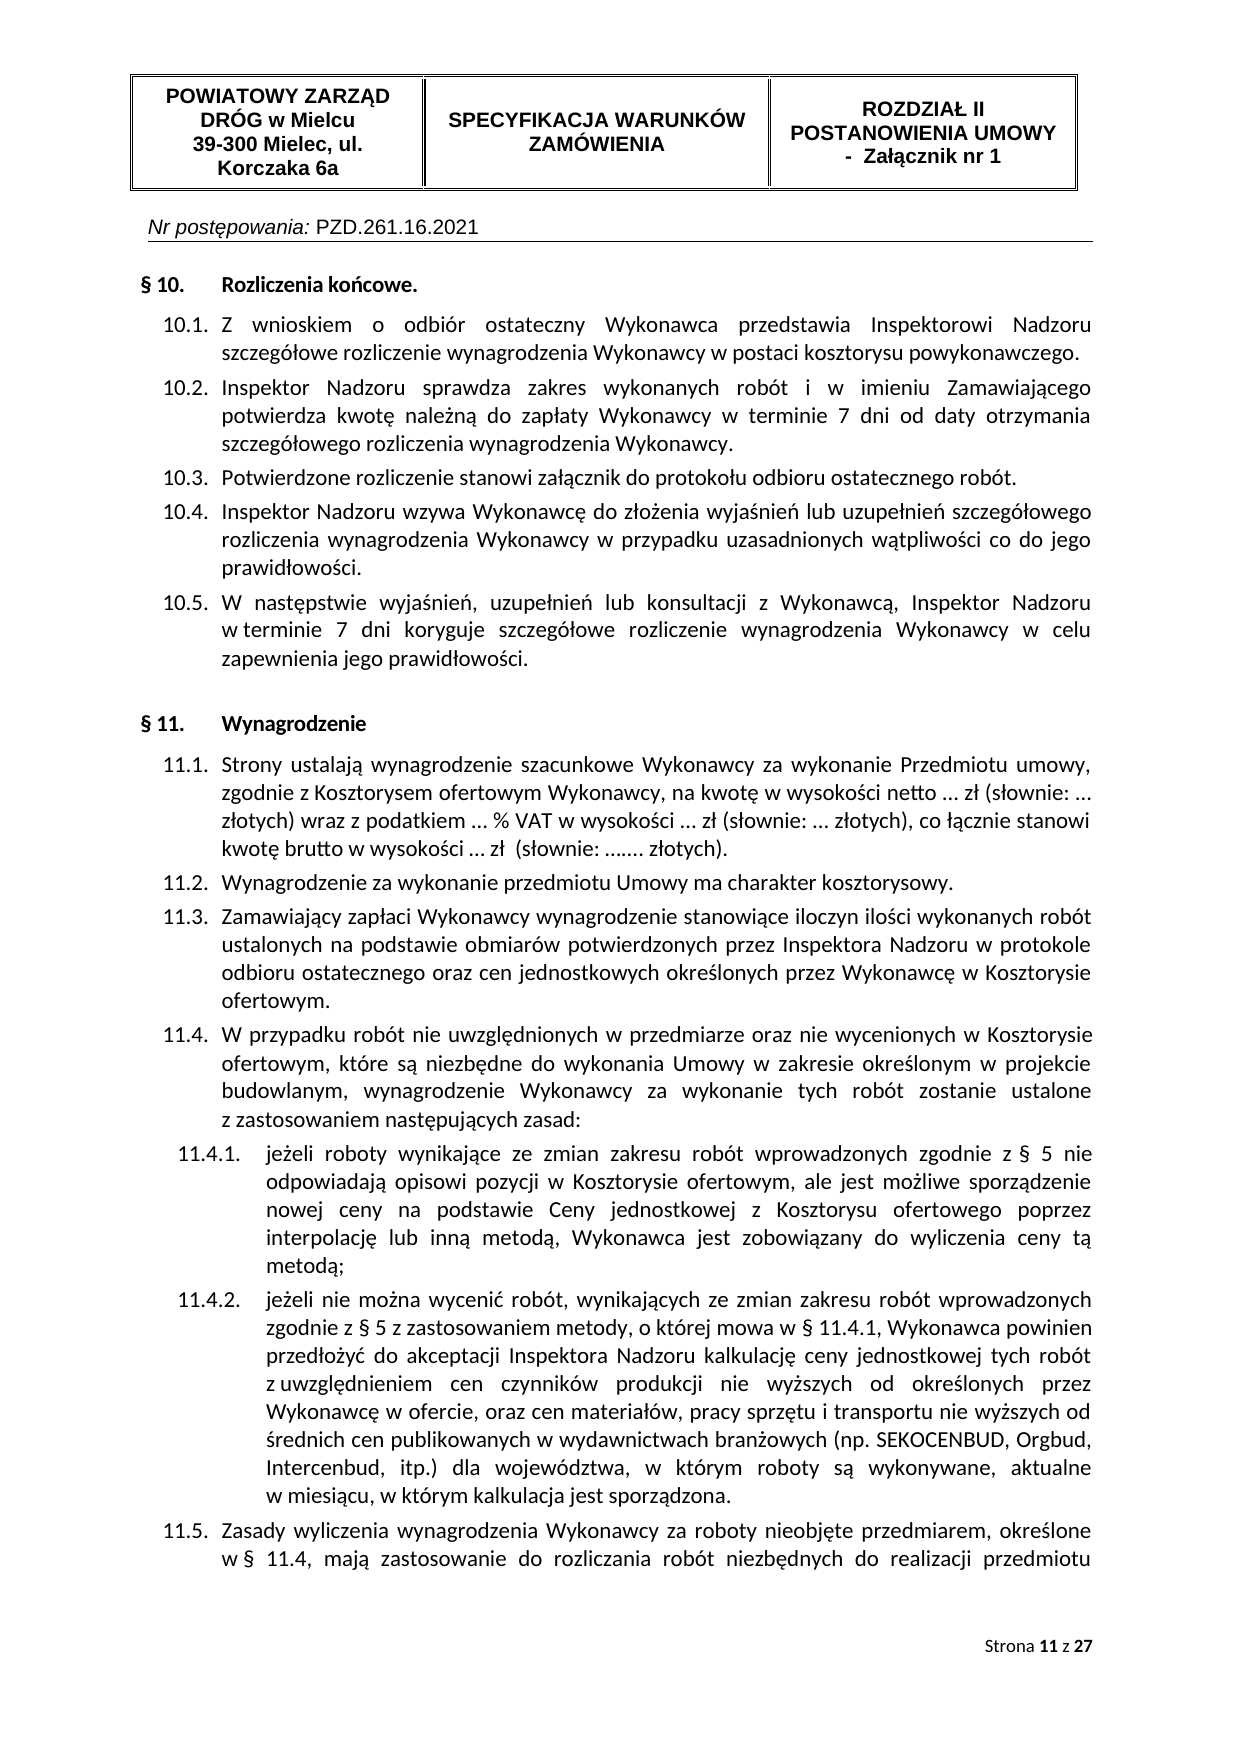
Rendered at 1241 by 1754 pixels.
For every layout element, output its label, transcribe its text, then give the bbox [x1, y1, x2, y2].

subtitle Inspektor Nadzoru sprawdza zakres wykonanych robót i w imieniu Zamawiającego potwierdza kwotę należną do zapłaty Wykonawcy w terminie 7 dni od daty otrzymania szczegółowego rozliczenia wynagrodzenia Wykonawcy. [162, 373, 1093, 457]
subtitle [162, 1516, 1093, 1572]
subtitle W następstwie wyjaśnień, uzupełnień lub konsultacji z Wykonawcą, Inspektor Nadzoru w terminie 7 dni koryguje szczegółowe rozliczenie wynagrodzenia Wykonawcy w celu zapewnienia jego prawidłowości. [162, 588, 1093, 672]
subtitle Inspektor Nadzoru wzywa Wykonawcę do złożenia wyjaśnień lub uzupełnień szczegółowego rozliczenia wynagrodzenia Wykonawcy w przypadku uzasadnionych wątpliwości co do jego prawidłowości. [162, 497, 1093, 581]
subtitle Strony ustalają wynagrodzenie szacunkowe Wykonawcy za wykonanie Przedmiotu umowy, zgodnie z Kosztorysem ofertowym Wykonawcy, na kwotę w wysokości netto … zł (słownie: … złotych) wraz z podatkiem … % VAT w wysokości … zł (słownie: … złotych), co łącznie stanowi kwotę brutto w wysokości … zł (słownie: ….... złotych). [162, 750, 1093, 862]
subtitle jeżeli roboty wynikające ze zmian zakresu robót wprowadzonych zgodnie z § 5 nie odpowiadają opisowi pozycji w Kosztorysie ofertowym, ale jest możliwe sporządzenie nowej ceny na podstawie Ceny jednostkowej z Kosztorysu ofertowego poprzez interpolację lub inną metodą, Wykonawca jest zobowiązany do wyliczenia ceny tą metodą; [177, 1139, 1093, 1279]
subtitle Rozliczenia końcowe. [162, 270, 1093, 298]
subtitle Zamawiający zapłaci Wykonawcy wynagrodzenie stanowiące iloczyn ilości wykonanych robót ustalonych na podstawie obmiarów potwierdzonych przez Inspektora Nadzoru w protokole odbioru ostatecznego oraz cen jednostkowych określonych przez Wykonawcę w Kosztorysie ofertowym. [162, 902, 1093, 1014]
subtitle Z wnioskiem o odbiór ostateczny Wykonawca przedstawia Inspektorowi Nadzoru szczegółowe rozliczenie wynagrodzenia Wykonawcy w postaci kosztorysu powykonawczego. [162, 310, 1093, 366]
subtitle Potwierdzone rozliczenie stanowi załącznik do protokołu odbioru ostatecznego robót. [162, 463, 1093, 491]
subtitle Wynagrodzenie za wykonanie przedmiotu Umowy ma charakter kosztorysowy. [162, 868, 1093, 896]
subtitle jeżeli nie można wycenić robót, wynikających ze zmian zakresu robót wprowadzonych zgodnie z § 5 z zastosowaniem metody, o której mowa w § 11.4.1, Wykonawca powinien przedłożyć do akceptacji Inspektora Nadzoru kalkulację ceny jednostkowej tych robót z uwzględnieniem cen czynników produkcji nie wyższych od określonych przez Wykonawcę w ofercie, oraz cen materiałów, pracy sprzętu i transportu nie wyższych od średnich cen publikowanych w wydawnictwach branżowych (np. SEKOCENBUD, Orgbud, Intercenbud, itp.) dla województwa, w którym roboty są wykonywane, aktualne w miesiącu, w którym kalkulacja jest sporządzona. [177, 1285, 1093, 1509]
subtitle Wynagrodzenie [162, 709, 1093, 737]
subtitle W przypadku robót nie uwzględnionych w przedmiarze oraz nie wycenionych w Kosztorysie ofertowym, które są niezbędne do wykonania Umowy w zakresie określonym w projekcie budowlanym, wynagrodzenie Wykonawcy za wykonanie tych robót zostanie ustalone z zastosowaniem następujących zasad: [162, 1021, 1093, 1133]
